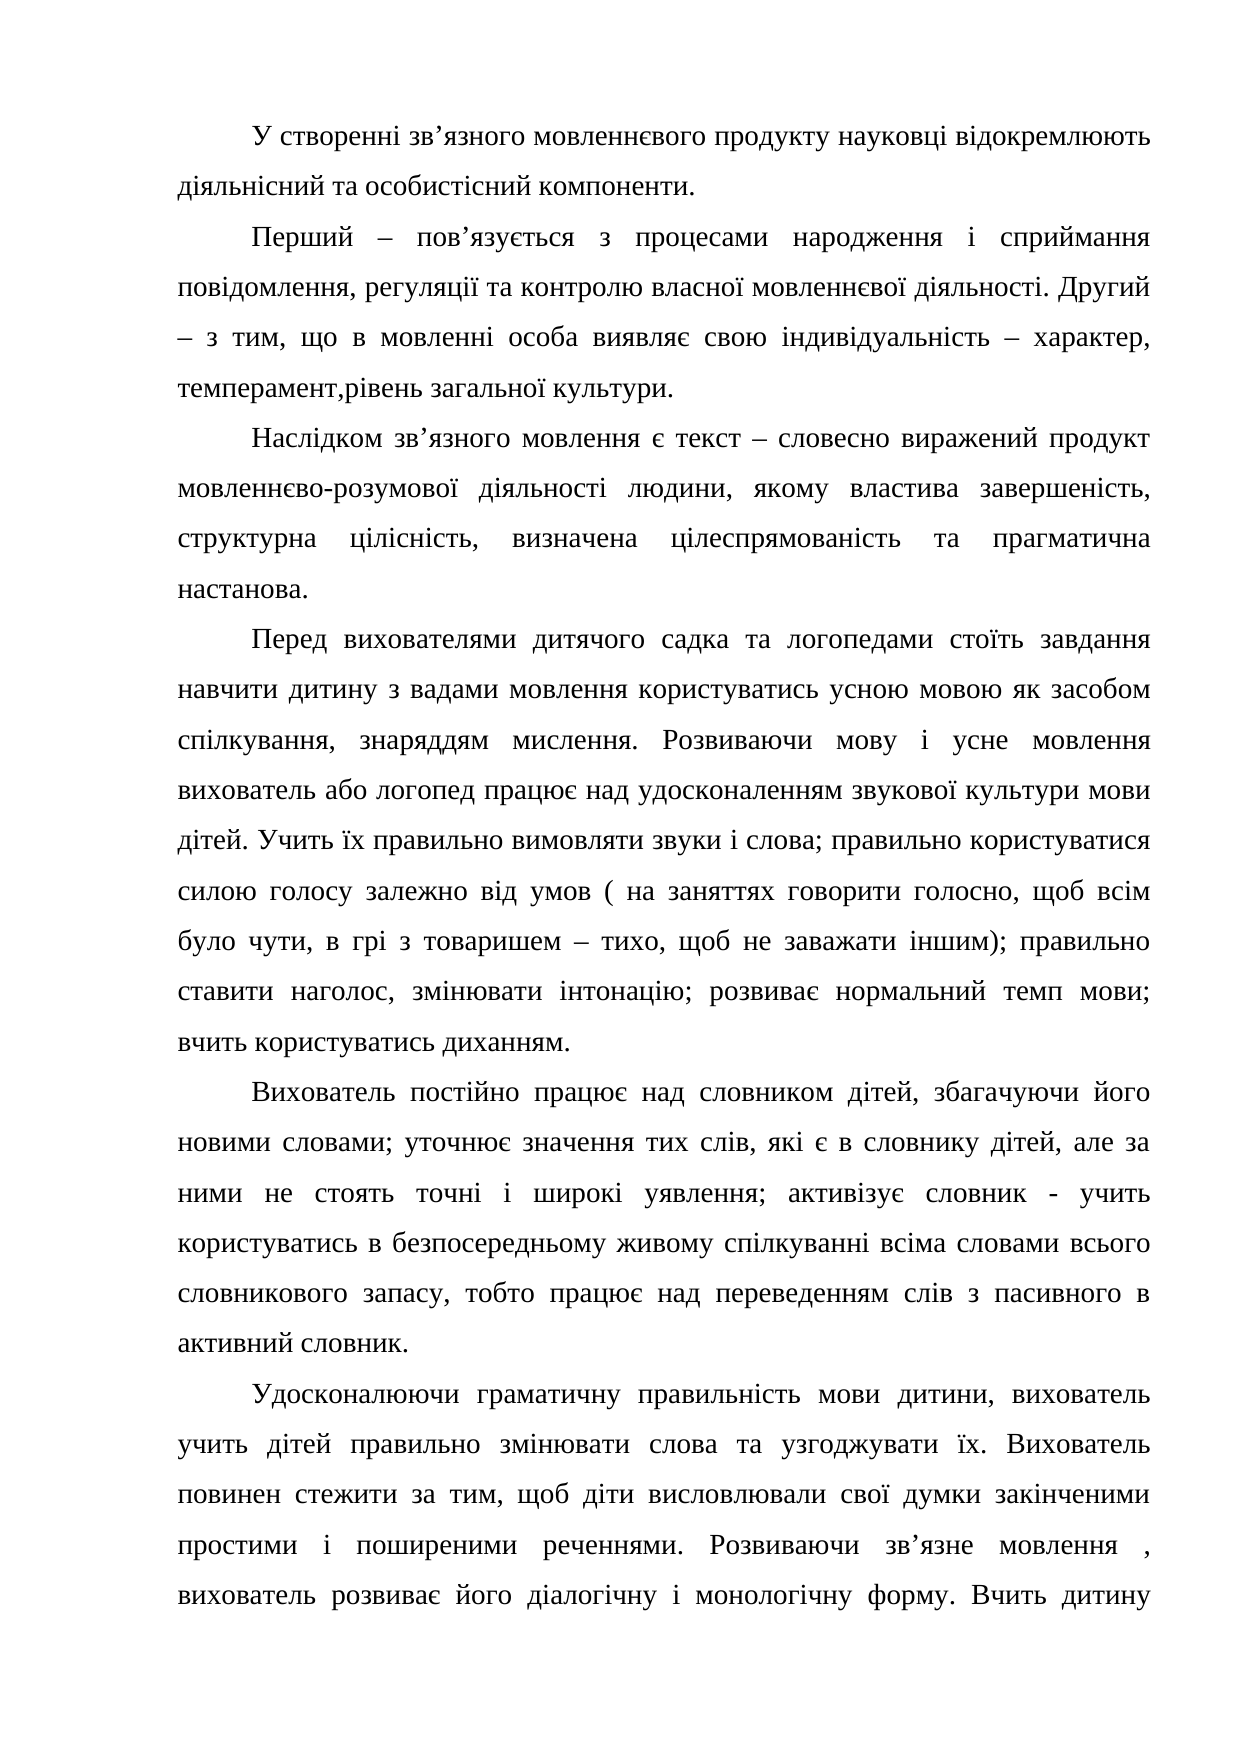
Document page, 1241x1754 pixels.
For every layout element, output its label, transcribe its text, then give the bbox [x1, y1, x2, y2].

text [177, 1376, 1152, 1611]
text Перед вихователями дитячого садка та логопедами стоїть завдання навчити дитину з вадами мовлення користуватись усною мовою як засобом спілкування, знаряддям мислення. Розвиваючи мову і усне мовлення вихователь або логопед працює над удосконаленням звукової культури мови дітей. Учить їх правильно вимовляти звуки і слова; правильно користуватися силою голосу залежно від умов ( на заняттях говорити голосно, щоб всім було чути, в грі з товаришем – тихо, щоб не заважати іншим); правильно ставити наголос, змінювати інтонацію; розвиває нормальний темп мови; вчить користуватись диханням. [177, 621, 1152, 1057]
text У створенні зв’язного мовленнєвого продукту науковці відокремлюють діяльнісний та особистісний компоненти. [177, 118, 1152, 202]
text Вихователь постійно працює над словником дітей, збагачуючи його новими словами; уточнює значення тих слів, які є в словнику дітей, але за ними не стоять точні і широкі уявлення; активізує словник - учить користуватись в безпосередньому живому спілкуванні всіма словами всього словникового запасу, тобто працює над переведенням слів з пасивного в активний словник. [177, 1074, 1152, 1359]
text Перший – пов’язується з процесами народження і сприймання повідомлення, регуляції та контролю власної мовленнєвої діяльності. Другий – з тим, що в мовленні особа виявляє свою індивідуальність – характер, темперамент,рівень загальної культури. [177, 219, 1152, 403]
text Наслідком зв’язного мовлення є текст – словесно виражений продукт мовленнєво-розумової діяльності людини, якому властива завершеність, структурна цілісність, визначена цілеспрямованість та прагматична настанова. [177, 420, 1152, 604]
